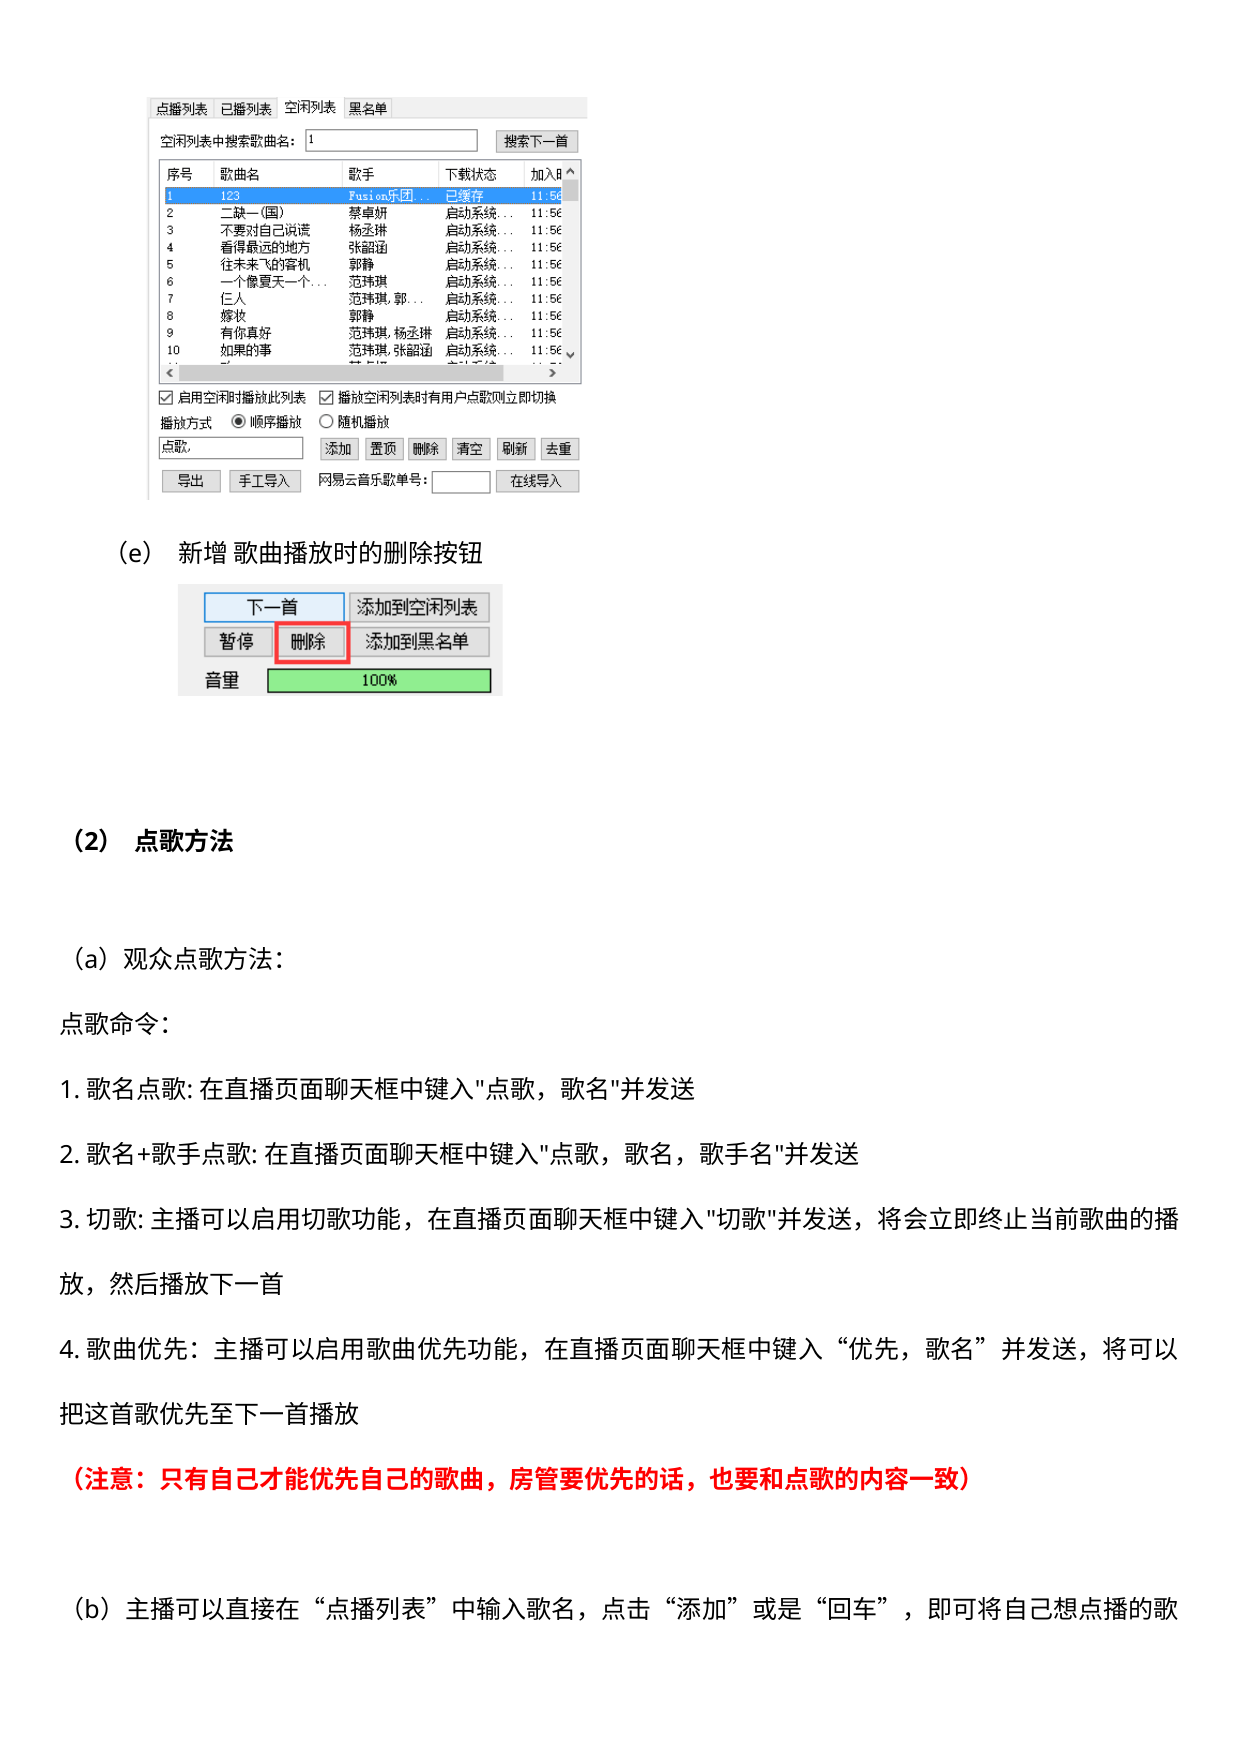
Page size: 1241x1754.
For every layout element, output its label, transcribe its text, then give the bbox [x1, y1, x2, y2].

text 1. 歌名点歌: 在直播页面聊天框中键入"点歌，歌名"并发送 2. 歌名+歌手点歌: 在直播页面聊天框中键入"点歌，歌名，歌手名"并发送 3. 切歌: 主播可以启用切歌功能，在直播页面聊天框中键入"切歌"并发送，将会立即终止当前歌曲的播放，然后播放下一首 4. 歌曲优先：主播可以启用歌曲优先功能，在直播页面聊天框中键入“优先，歌名”并发送，将可以把这首歌优先至下一首播放 [59, 1055, 1181, 1445]
picture [177, 584, 503, 696]
picture [146, 97, 588, 500]
list 新增 歌曲播放时的删除按钮 [103, 519, 1181, 584]
text （a）观众点歌方法： [59, 925, 1181, 990]
text 点歌命令： [59, 990, 1181, 1055]
text （注意：只有自己才能优先自己的歌曲，房管要优先的话，也要和点歌的内容一致） [59, 1445, 1181, 1510]
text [59, 1575, 1181, 1640]
subtitle 点歌方法 [59, 807, 1181, 872]
